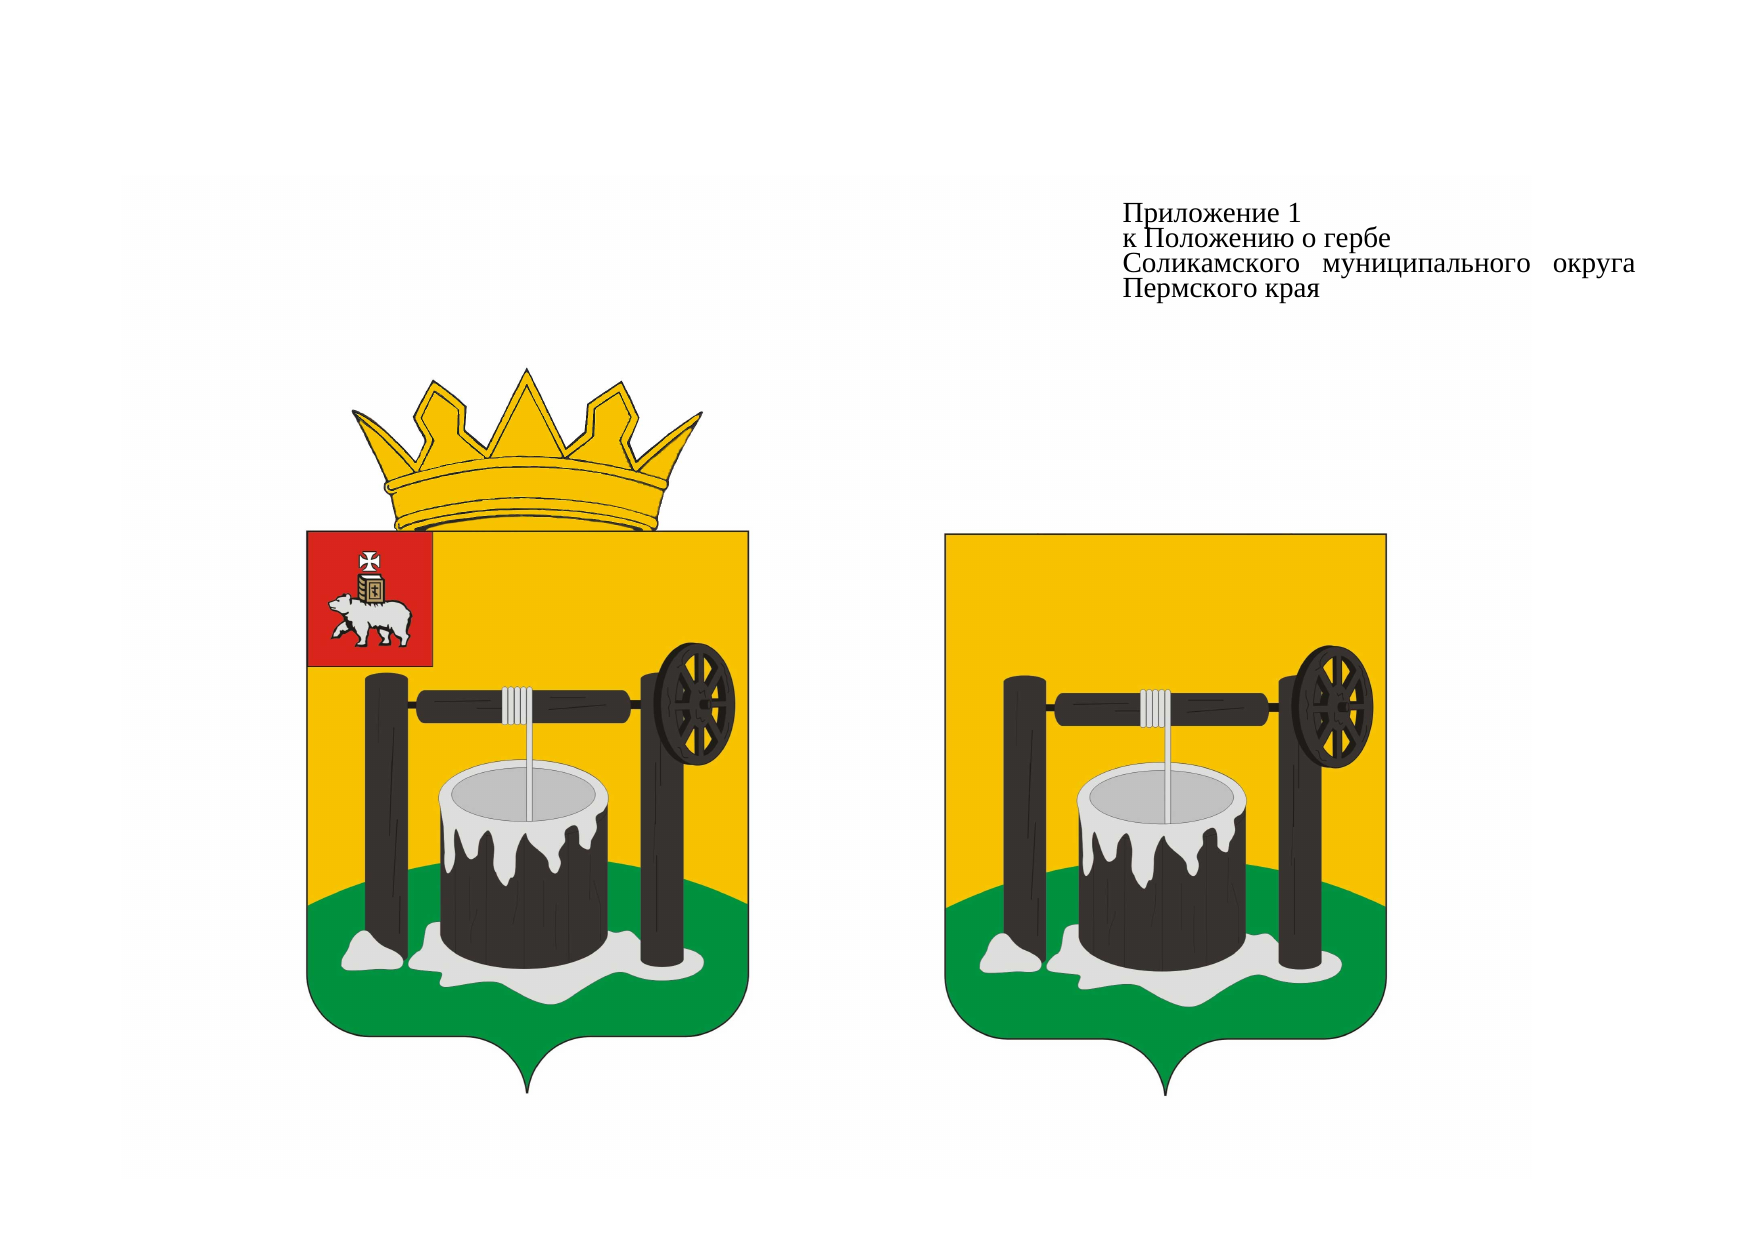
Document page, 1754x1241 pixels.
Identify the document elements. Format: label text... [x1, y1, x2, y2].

text Приложение 1 [1122, 202, 1636, 227]
text к Положению о гербе [1122, 227, 1636, 252]
picture [120, 175, 1533, 1179]
text Соликамского муниципального округа Пермского края [1122, 252, 1636, 302]
